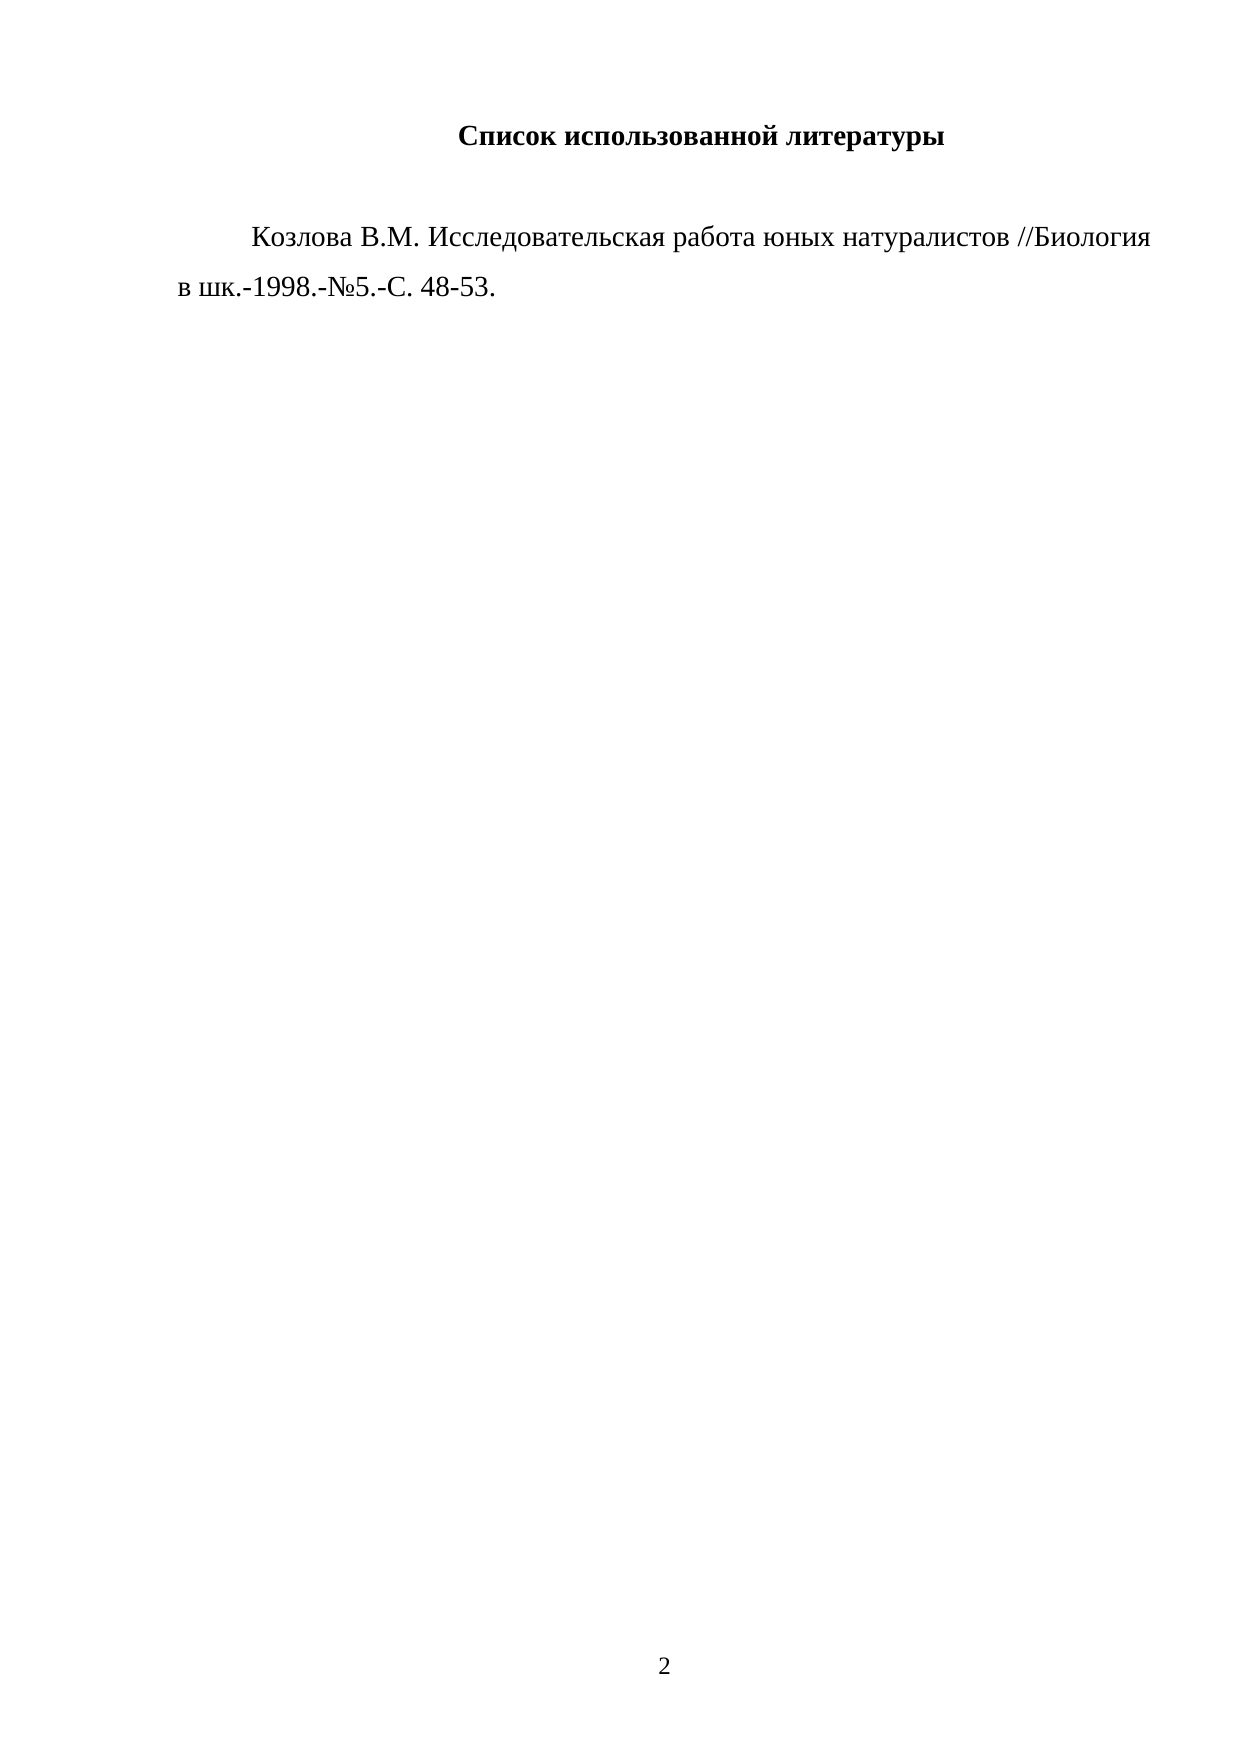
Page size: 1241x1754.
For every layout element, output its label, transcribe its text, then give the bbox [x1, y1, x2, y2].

text Козлова В.М. Исследовательская работа юных натуралистов //Биология в шк.-1998.-№5.-С. 48-53. [177, 219, 1152, 303]
text Список использованной литературы [177, 118, 1152, 152]
